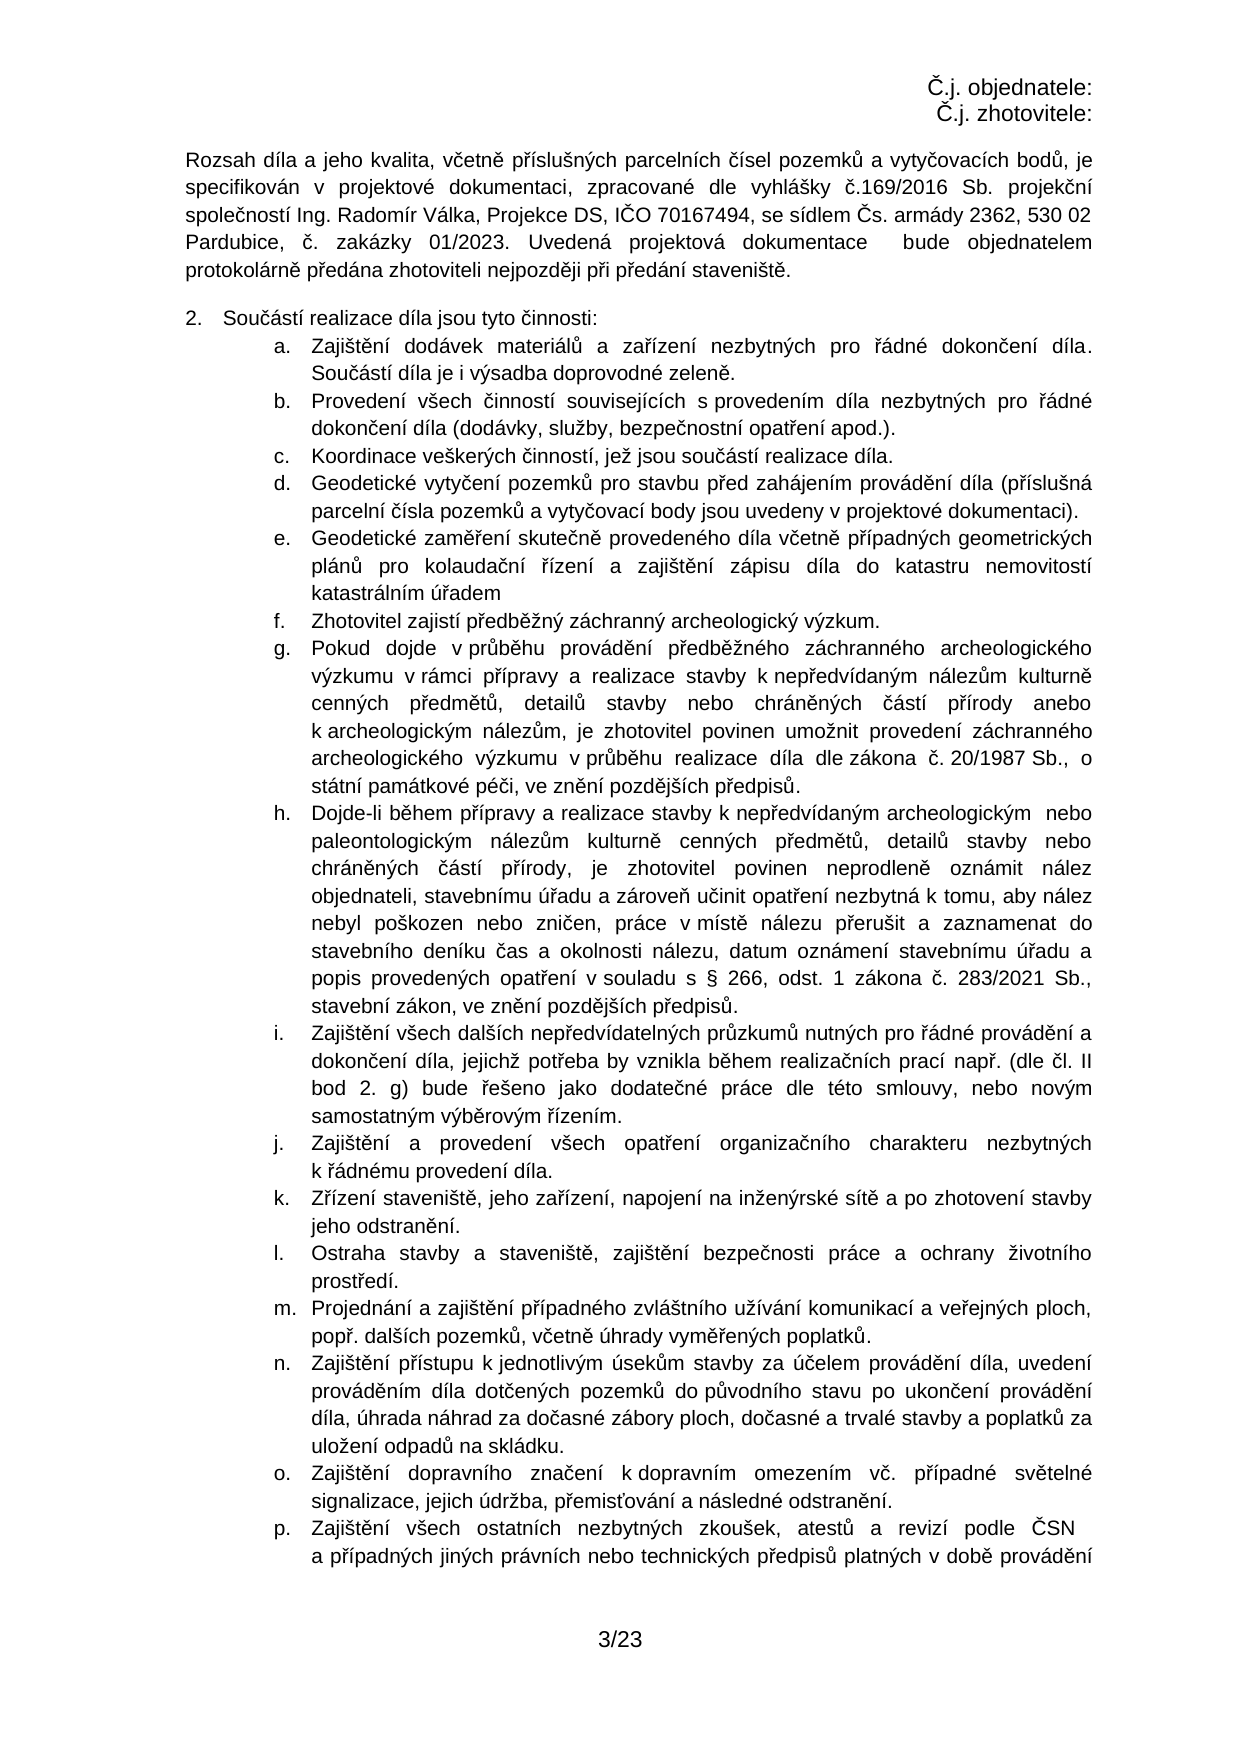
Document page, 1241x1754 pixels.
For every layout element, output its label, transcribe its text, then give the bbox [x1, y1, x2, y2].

list Zhotovitel zajistí předběžný záchranný archeologický výzkum. [274, 608, 1093, 632]
list Zajištění všech dalších nepředvídatelných průzkumů nutných pro řádné provádění a dokončení díla, jejichž potřeba by vznikla během realizačních prací např. (dle čl. II bod 2. g) bude řešeno jako dodatečné práce dle této smlouvy, nebo novým samostatným výběrovým řízením. [274, 1021, 1093, 1127]
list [274, 1516, 1093, 1567]
list Pokud dojde v průběhu provádění předběžného záchranného archeologického výzkumu v rámci přípravy a realizace stavby k nepředvídaným nálezům kulturně cenných předmětů, detailů stavby nebo chráněných částí přírody anebo k archeologickým nálezům, je zhotovitel povinen umožnit provedení záchranného archeologického výzkumu v průběhu realizace díla dle zákona č. 20/1987 Sb., o státní památkové péči, ve znění pozdějších předpisů. [274, 636, 1093, 797]
list Součástí realizace díla jsou tyto činnosti: [185, 306, 1093, 330]
list Provedení všech činností souvisejících s provedením díla nezbytných pro řádné dokončení díla (dodávky, služby, bezpečnostní opatření apod.). [274, 388, 1093, 440]
list Dojde-li během přípravy a realizace stavby k nepředvídaným archeologickým nebo paleontologickým nálezům kulturně cenných předmětů, detailů stavby nebo chráněných částí přírody, je zhotovitel povinen neprodleně oznámit nález objednateli, stavebnímu úřadu a zároveň učinit opatření nezbytná k tomu, aby nález nebyl poškozen nebo zničen, práce v místě nálezu přerušit a zaznamenat do stavebního deníku čas a okolnosti nálezu, datum oznámení stavebnímu úřadu a popis provedených opatření v souladu s § 266, odst. 1 zákona č. 283/2021 Sb., stavební zákon, ve znění pozdějších předpisů. [274, 801, 1093, 1017]
list Projednání a zajištění případného zvláštního užívání komunikací a veřejných ploch, popř. dalších pozemků, včetně úhrady vyměřených poplatků. [274, 1296, 1093, 1347]
list Zajištění dopravního značení k dopravním omezením vč. případné světelné signalizace, jejich údržba, přemisťování a následné odstranění. [274, 1461, 1093, 1512]
list Geodetické vytyčení pozemků pro stavbu před zahájením provádění díla (příslušná parcelní čísla pozemků a vytyčovací body jsou uvedeny v projektové dokumentaci). [274, 471, 1093, 522]
list Ostraha stavby a staveniště, zajištění bezpečnosti práce a ochrany životního prostředí. [274, 1241, 1093, 1292]
text Rozsah díla a jeho kvalita, včetně příslušných parcelních čísel pozemků a vytyčovacích bodů, je specifikován v projektové dokumentaci, zpracované dle vyhlášky č.169/2016 Sb. projekční společností Ing. Radomír Válka, Projekce DS, IČO 70167494, se sídlem Čs. armády 2362, 530 02 Pardubice, č. zakázky 01/2023. Uvedená projektová dokumentace bude objednatelem protokolárně předána zhotoviteli nejpozději při předání staveniště. [185, 148, 1093, 282]
list Koordinace veškerých činností, jež jsou součástí realizace díla. [274, 443, 1093, 467]
list Zajištění přístupu k jednotlivým úsekům stavby za účelem provádění díla, uvedení prováděním díla dotčených pozemků do původního stavu po ukončení provádění díla, úhrada náhrad za dočasné zábory ploch, dočasné a trvalé stavby a poplatků za uložení odpadů na skládku. [274, 1351, 1093, 1457]
list Zajištění dodávek materiálů a zařízení nezbytných pro řádné dokončení díla. Součástí díla je i výsadba doprovodné zeleně. [274, 333, 1093, 385]
list Zřízení staveniště, jeho zařízení, napojení na inženýrské sítě a po zhotovení stavby jeho odstranění. [274, 1186, 1093, 1237]
list Zajištění a provedení všech opatření organizačního charakteru nezbytných k řádnému provedení díla. [274, 1131, 1093, 1182]
list Geodetické zaměření skutečně provedeného díla včetně případných geometrických plánů pro kolaudační řízení a zajištění zápisu díla do katastru nemovitostí katastrálním úřadem [274, 526, 1093, 605]
